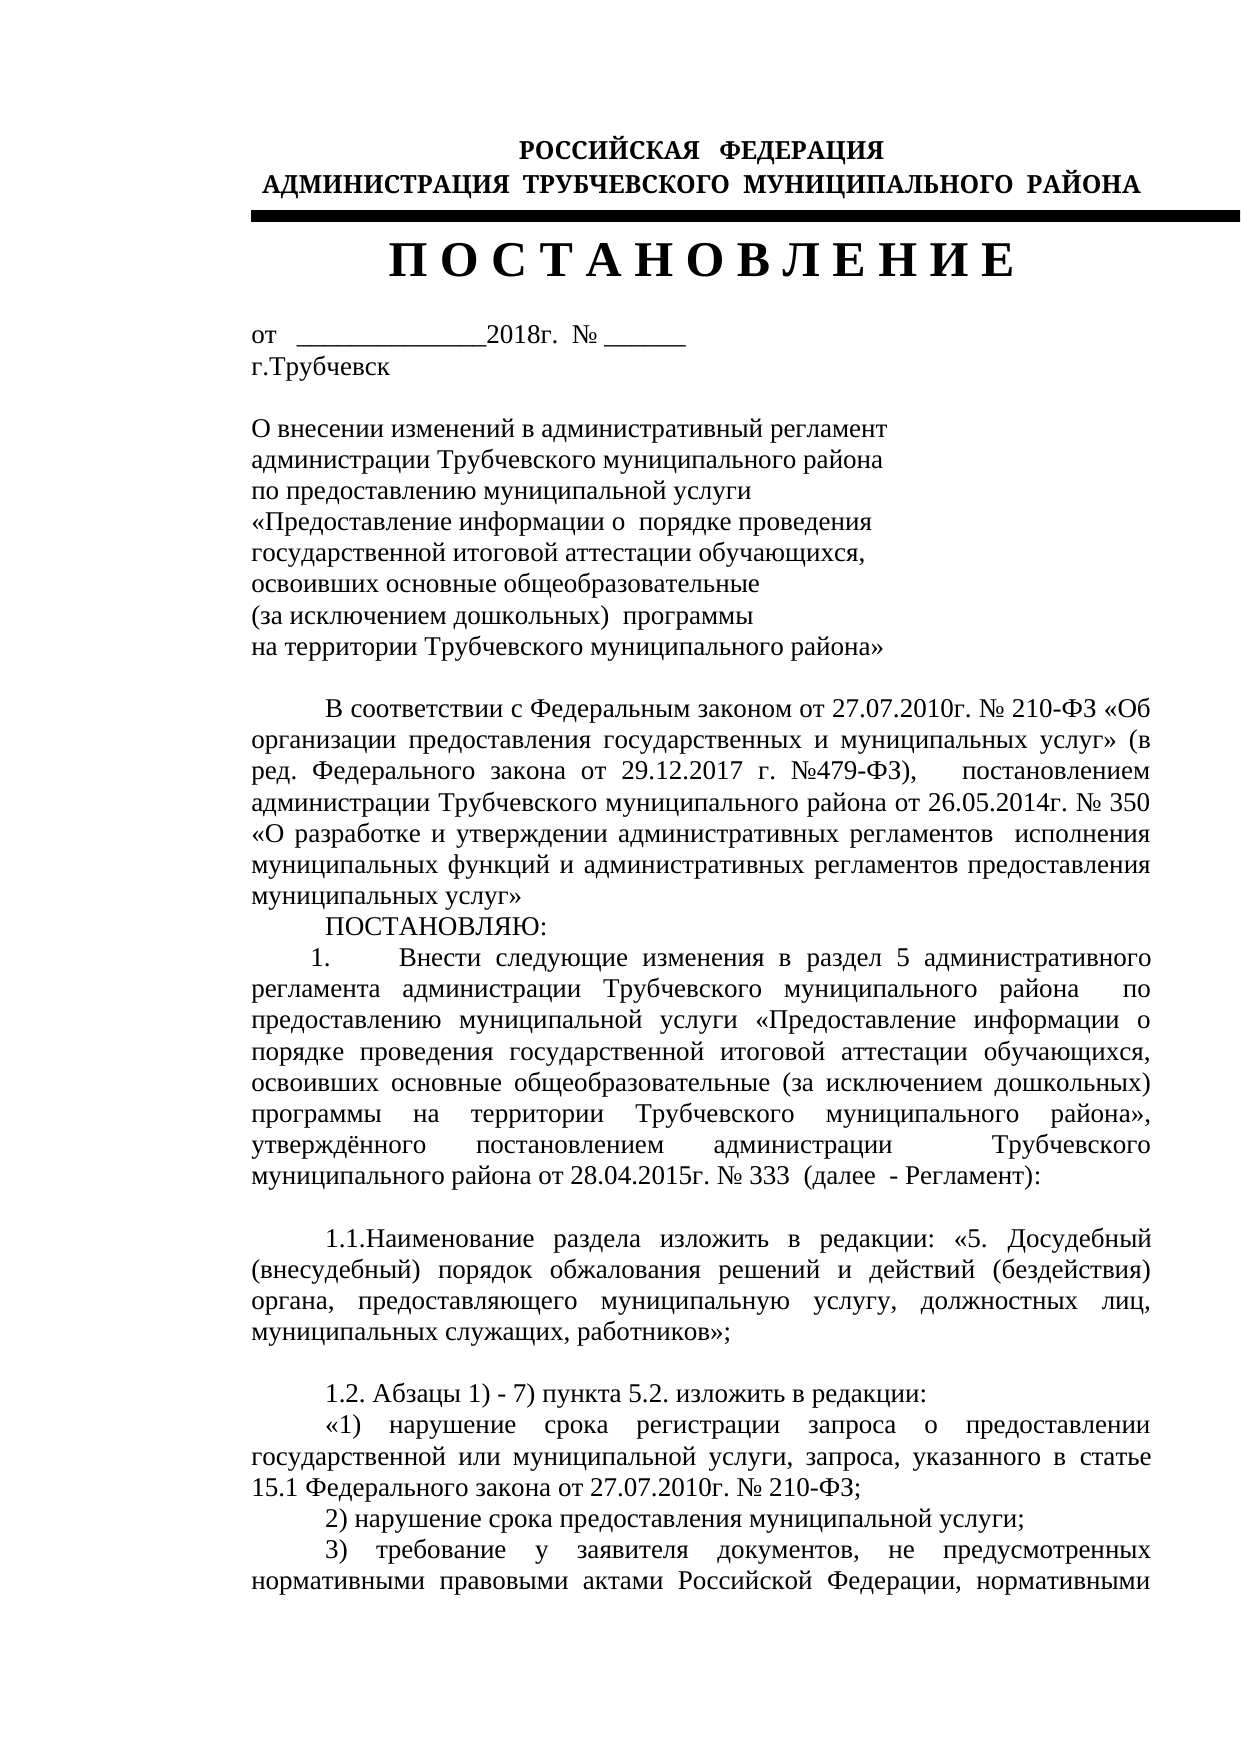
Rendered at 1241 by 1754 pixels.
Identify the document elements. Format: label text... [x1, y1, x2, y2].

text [251, 1533, 1152, 1595]
text О внесении изменений в административный регламент [251, 412, 1152, 443]
text «Предоставление информации о порядке проведения [251, 505, 1152, 536]
text РОССИЙСКАЯ ФЕДЕРАЦИЯ [251, 133, 1152, 167]
text В соответствии с Федеральным законом от 27.07.2010г. № 210-ФЗ «Об организации предоставления государственных и муниципальных услуг» (в ред. Федерального закона от 29.12.2017 г. №479-ФЗ), постановлением администрации Трубчевского муниципального района от 26.05.2014г. № 350 «О разработке и утверждении административных регламентов исполнения муниципальных функций и административных регламентов предоставления муниципальных услуг» [251, 692, 1152, 910]
text администрации Трубчевского муниципального района [251, 443, 1152, 474]
text ПОСТАНОВЛЯЮ: [251, 910, 1152, 941]
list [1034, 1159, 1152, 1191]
text государственной итоговой аттестации обучающихся, [251, 536, 1152, 568]
text по предоставлению муниципальной услуги [251, 474, 1152, 505]
text на территории Трубчевского муниципального района» [251, 630, 1152, 661]
text г.Трубчевск [251, 349, 1152, 381]
text освоивших основные общеобразовательные [251, 568, 1152, 599]
text от ______________2018г. № ______ [251, 318, 1152, 349]
list 1.2. Абзацы 1) - 7) пункта 5.2. изложить в редакции: [251, 1377, 1152, 1408]
text «1) нарушение срока регистрации запроса о предоставлении государственной или муниципальной услуги, запроса, указанного в статье 15.1 Федерального закона от 27.07.2010г. № 210-ФЗ; [251, 1408, 1152, 1502]
text (за исключением дошкольных) программы [251, 599, 1152, 630]
text 2) нарушение срока предоставления муниципальной услуги; [251, 1502, 1152, 1533]
text 1.1.Наименование раздела изложить в редакции: «5. Досудебный (внесудебный) порядок обжалования решений и действий (бездействия) органа, предоставляющего муниципальную услугу, должностных лиц, муниципальных служащих, работников»; [251, 1222, 1152, 1346]
list Внести следующие изменения в раздел 5 административного регламента администрации Трубчевского муниципального района по предоставлению муниципальной услуги «Предоставление информации о порядке проведения государственной итоговой аттестации обучающихся, освоивших основные общеобразовательные (за исключением дошкольных) программы на территории Трубчевского муниципального района», утверждённого постановлением администрации Трубчевского муниципального района от 28.04.2015г. № 333 (далее - Регламент): [251, 941, 1152, 1128]
text АДМИНИСТРАЦИЯ ТРУБЧЕВСКОГО МУНИЦИПАЛЬНОГО РАЙОНА [251, 167, 1152, 201]
text П О С Т А Н О В Л Е Н И Е [251, 230, 1152, 287]
